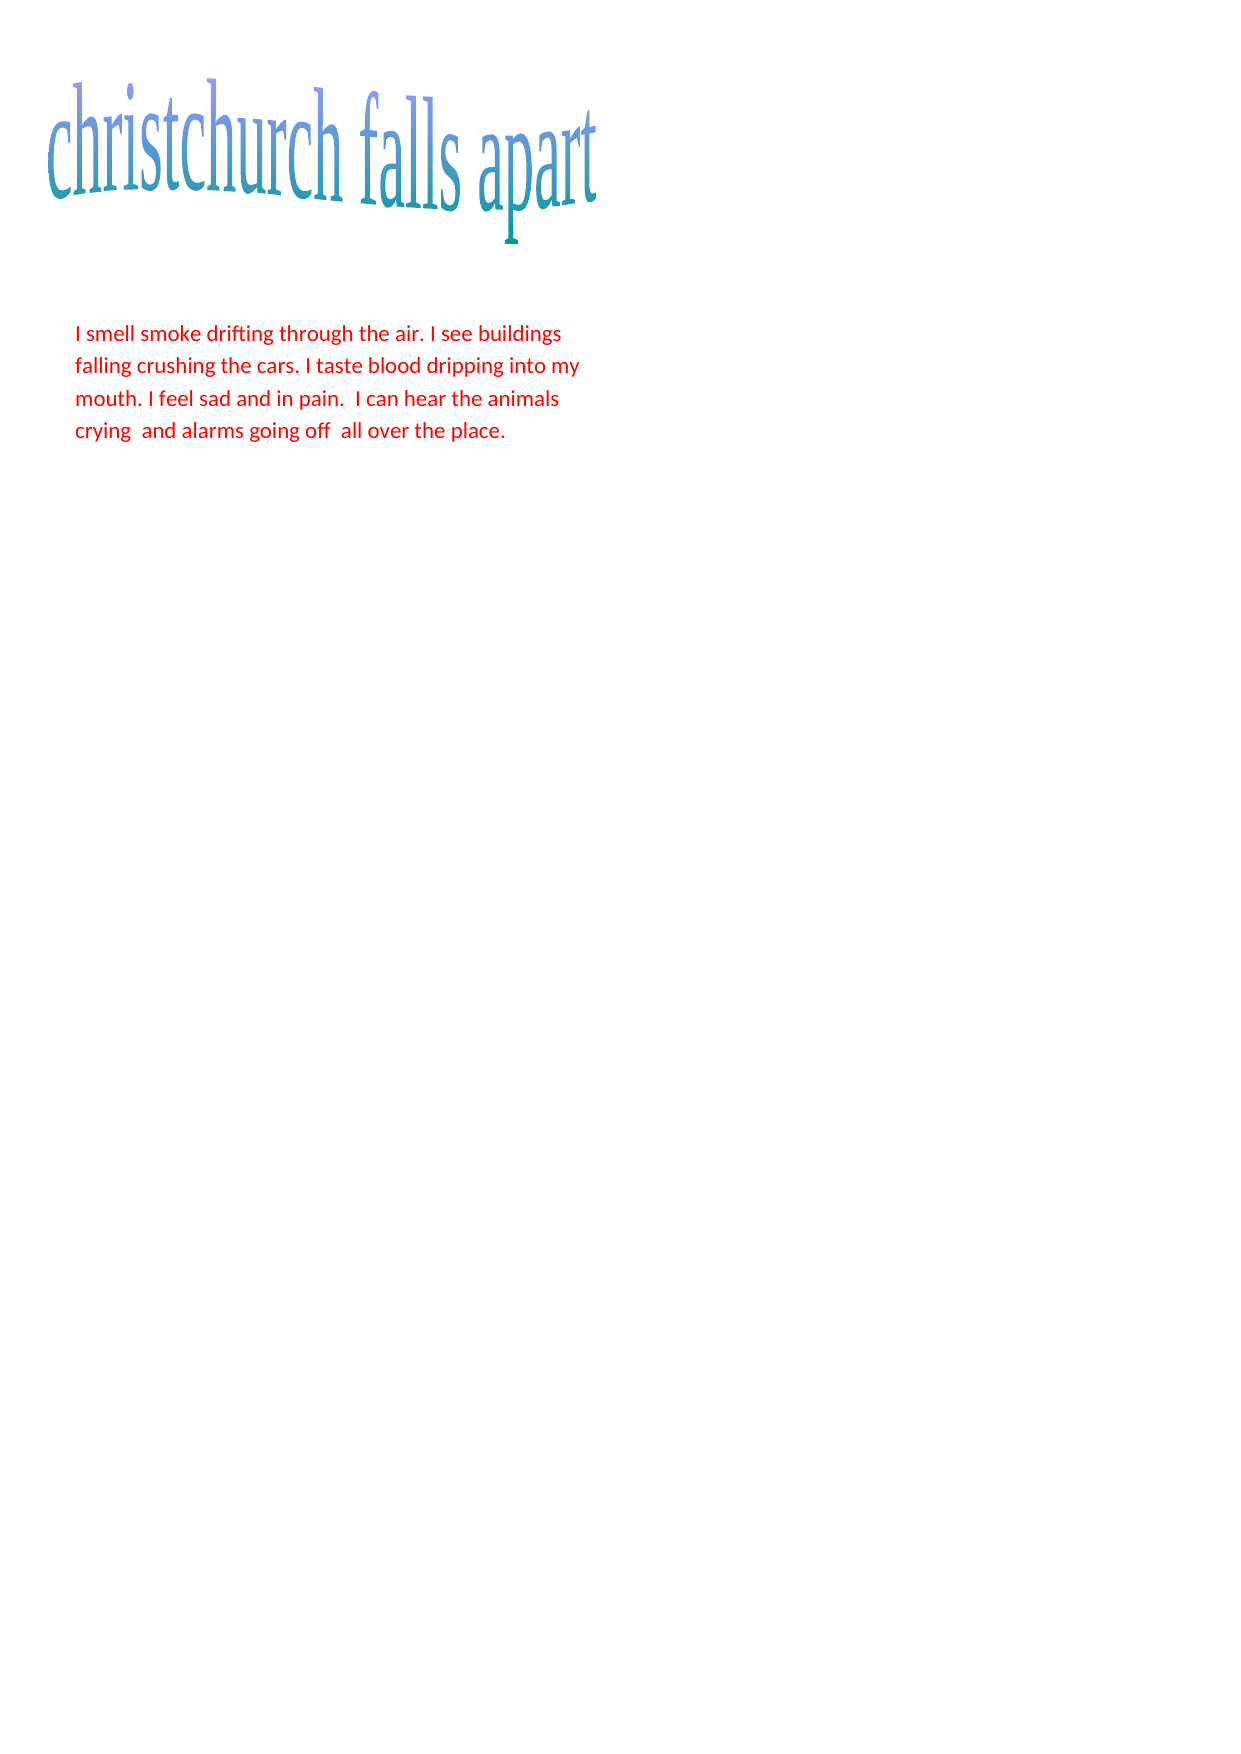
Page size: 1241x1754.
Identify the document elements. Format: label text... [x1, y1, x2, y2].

text I smell smoke drifting through the air. I see buildings falling crushing the cars. I taste blood dripping into my mouth. I feel sad and in pain. I can hear the animals crying and alarms going off all over the place. [75, 319, 583, 444]
